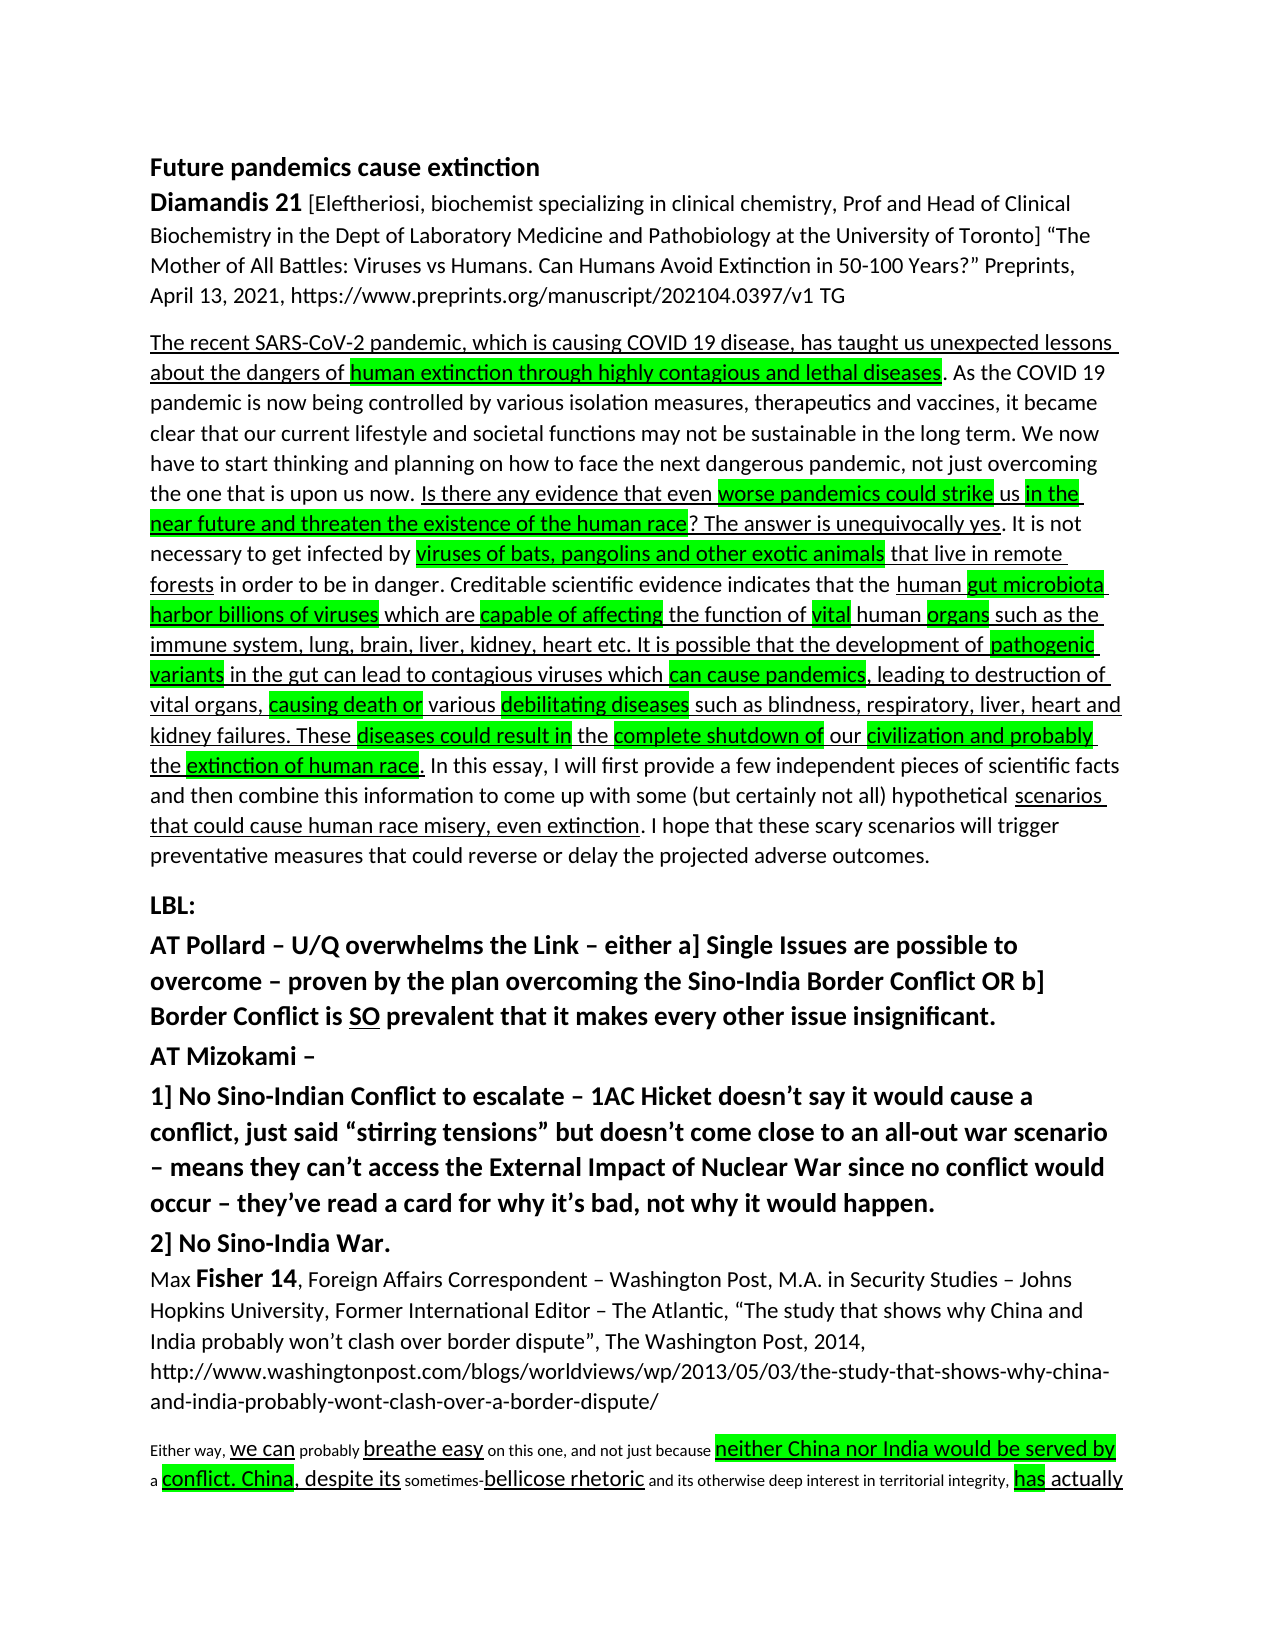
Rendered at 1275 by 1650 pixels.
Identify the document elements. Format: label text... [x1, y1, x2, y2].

subtitle Future pandemics cause extinction [150, 150, 1125, 183]
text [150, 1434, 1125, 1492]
text The recent SARS-CoV-2 pandemic, which is causing COVID 19 disease, has taught us unexpected lessons about the dangers of human extinction through highly contagious and lethal diseases. As the COVID 19 pandemic is now being controlled by various isolation measures, therapeutics and vaccines, it became clear that our current lifestyle and societal functions may not be sustainable in the long term. We now have to start thinking and planning on how to face the next dangerous pandemic, not just overcoming the one that is upon us now. Is there any evidence that even worse pandemics could strike us in the near future and threaten the existence of the human race? The answer is unequivocally yes. It is not necessary to get infected by viruses of bats, pangolins and other exotic animals that live in remote forests in order to be in danger. Creditable scientific evidence indicates that the human gut microbiota harbor billions of viruses which are capable of affecting the function of vital human organs such as the immune system, lung, brain, liver, kidney, heart etc. It is possible that the development of pathogenic variants in the gut can lead to contagious viruses which can cause pandemics, leading to destruction of vital organs, causing death or various debilitating diseases such as blindness, respiratory, liver, heart and kidney failures. These diseases could result in the complete shutdown of our civilization and probably the extinction of human race. In this essay, I will first provide a few independent pieces of scientific facts and then combine this information to come up with some (but certainly not all) hypothetical scenarios that could cause human race misery, even extinction. I hope that these scary scenarios will trigger preventative measures that could reverse or delay the projected adverse outcomes. [150, 328, 1125, 870]
subtitle 1] No Sino-Indian Conflict to escalate – 1AC Hicket doesn’t say it would cause a conflict, just said “stirring tensions” but doesn’t come close to an all-out war scenario – means they can’t access the External Impact of Nuclear War since no conflict would occur – they’ve read a card for why it’s bad, not why it would happen. [150, 1079, 1125, 1219]
subtitle 2] No Sino-India War. [150, 1226, 1125, 1259]
text Max Fisher 14, Foreign Affairs Correspondent – Washington Post, M.A. in Security Studies – Johns Hopkins University, Former International Editor – The Atlantic, “The study that shows why China and India probably won’t clash over border dispute”, The Washington Post, 2014, http://www.washingtonpost.com/blogs/worldviews/wp/2013/05/03/the-study-that-shows-why-china-and-india-probably-wont-clash-over-a-border-dispute/ [150, 1261, 1125, 1415]
subtitle LBL: [150, 888, 1125, 922]
text Diamandis 21 [Eleftheriosi, biochemist specializing in clinical chemistry, Prof and Head of Clinical Biochemistry in the Dept of Laboratory Medicine and Pathobiology at the University of Toronto] “The Mother of All Battles: Viruses vs Humans. Can Humans Avoid Extinction in 50-100 Years?” Preprints, April 13, 2021, https://www.preprints.org/manuscript/202104.0397/v1 TG [150, 186, 1125, 309]
subtitle AT Pollard – U/Q overwhelms the Link – either a] Single Issues are possible to overcome – proven by the plan overcoming the Sino-India Border Conflict OR b] Border Conflict is SO prevalent that it makes every other issue insignificant. [150, 928, 1125, 1033]
subtitle AT Mizokami – [150, 1039, 1125, 1072]
